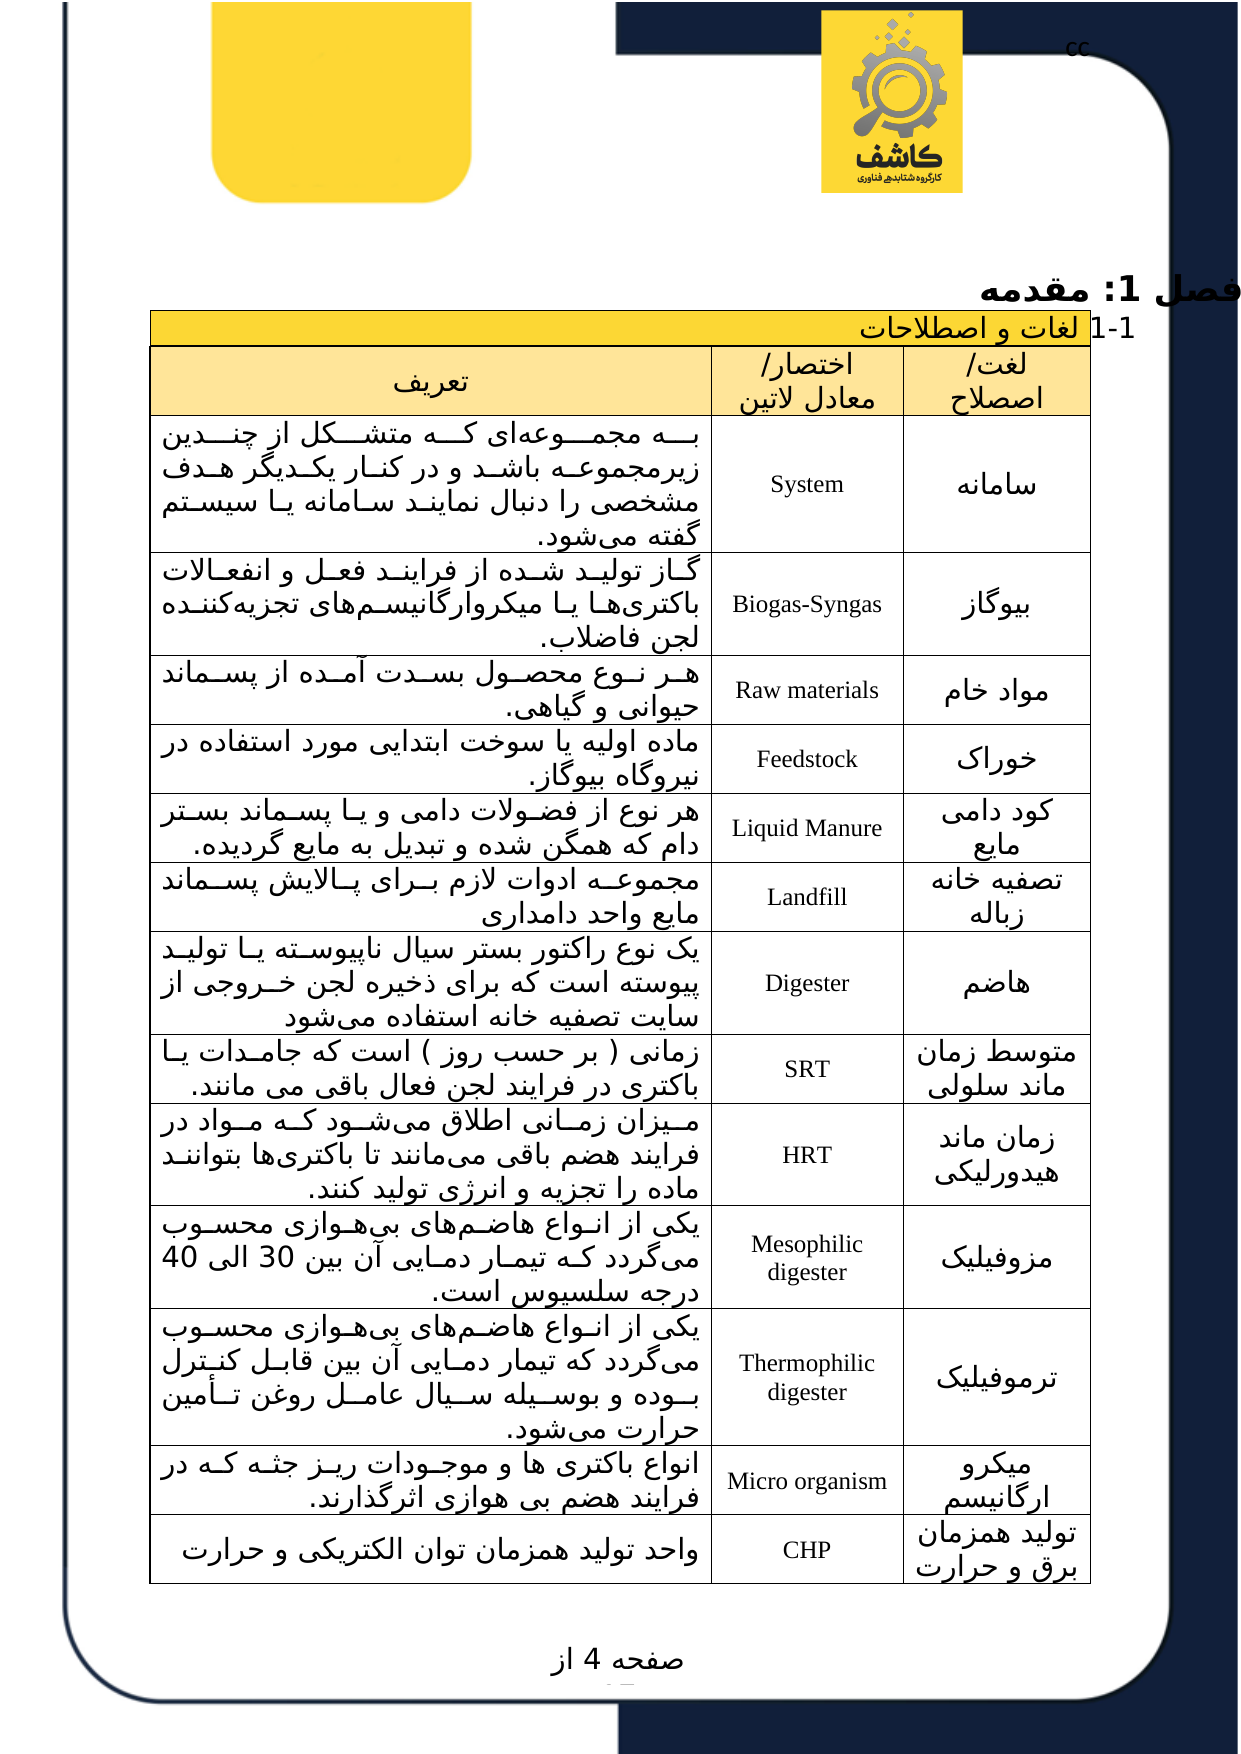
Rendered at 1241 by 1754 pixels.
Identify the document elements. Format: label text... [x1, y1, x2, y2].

table_cell Feedstock [712, 725, 903, 793]
table_cell تولید همزمان برق و حرارت [904, 1515, 1090, 1583]
table_cell Liquid Manure [712, 794, 903, 862]
table_cell متوسط زمان ماند سلولی [904, 1035, 1090, 1102]
table_cell واحد تولید همزمان توان الکتریکی و حرارت [151, 1515, 711, 1583]
table_cell ماده اولیه یا سوخت ابتدایی مورد استفاده در نیروگاه بیوگاز. [151, 725, 711, 793]
table_cell هر نوع محصول بسدت آمده از پسماند حیوانی و گیاهی. [151, 656, 711, 724]
table_cell انواع باکتری ها و موجودات ریز جثه که در فرایند هضم بی‌ هوازی اثرگذارند. [151, 1446, 711, 1514]
table_cell Biogas-Syngas [712, 553, 903, 655]
table_header لغات و اصطلاحات [151, 311, 1090, 345]
table_cell Micro organism [712, 1446, 903, 1514]
table_cell Digester [712, 932, 903, 1033]
table_cell تصفیه خانه زباله [904, 863, 1090, 931]
table_cell System [712, 416, 903, 552]
table_cell Landfill [712, 863, 903, 931]
table_cell ترموفیلیک [904, 1309, 1090, 1445]
table_cell Raw materials [712, 656, 903, 724]
table_cell مواد خام [904, 656, 1090, 724]
table_cell SRT [712, 1035, 903, 1102]
table_cell یک نوع راکتور بستر سیال ناپیوسته یا تولید پیوسته است که برای ذخیره لجن خروجی از سایت تصفیه خانه استفاده می‌شود [151, 932, 711, 1033]
table_cell گاز تولید شده از فرایند فعل و انفعالات باکتری‌ها یا میکروارگانیسم‌های تجزیه‌کننده لجن فاضلاب. [151, 553, 711, 655]
table_cell کود دامی مایع [904, 794, 1090, 862]
table_header اختصار/ معادل لاتین [712, 347, 903, 415]
table_cell خوراک [904, 725, 1090, 793]
table_cell میزان زمانی اطلاق می‌شود که مواد در فرایند هضم باقی می‌مانند تا باکتری‌ها بتوانند ماده را تجزیه و انرژی تولید کنند. [151, 1104, 711, 1205]
table_cell سامانه [904, 416, 1090, 552]
table_cell یکی از انواع هاضم‌های بی‌هوازی محسوب می‌گردد که تیمار دمایی آن بین قابل کنترل بوده و بوسیله سیال عامل روغن تأمین حرارت می‌شود. [151, 1309, 711, 1445]
table_cell هر نوع از فضولات دامی و یا پسماند بستر دام که همگن شده و تبدیل به مایع گردیده. [151, 794, 711, 862]
table_cell به مجموعه‌ای که متشکل از چندین زیرمجموعه باشد و در کنار یکدیگر هدف مشخصی را دنبال نمایند سامانه یا سیستم گفته می‌شود. [151, 416, 711, 552]
table_cell زمان ماند هیدورلیکی [904, 1104, 1090, 1205]
table_cell یکی از انواع هاضم‌های بی‌هوازی محسوب می‌گردد که تیمار دمایی آن بین 30 الی 40 درجه سلسیوس است. [151, 1206, 711, 1308]
picture [0, 2, 1238, 1754]
table_header لغت/ اصصلاح [904, 347, 1090, 415]
table_cell Thermophilic digester [712, 1309, 903, 1445]
table_cell زمانی ( بر حسب روز ) است که جامدات یا باکتری در فرایند لجن فعال باقی می مانند. [151, 1035, 711, 1102]
table_cell مزوفیلیک [904, 1206, 1090, 1308]
subtitle ‌مقدمه [150, 269, 1090, 310]
table_cell میکرو ارگانیسم [904, 1446, 1090, 1514]
table_cell Mesophilic digester [712, 1206, 903, 1308]
table_header تعریف [151, 347, 711, 415]
table_cell مجموعه ادوات لازم برای پالایش پسماند مایع واحد دامداری [151, 863, 711, 931]
table_cell CHP [712, 1515, 903, 1583]
table_cell HRT [712, 1104, 903, 1205]
table_cell بیوگاز [904, 553, 1090, 655]
table_cell هاضم [904, 932, 1090, 1033]
